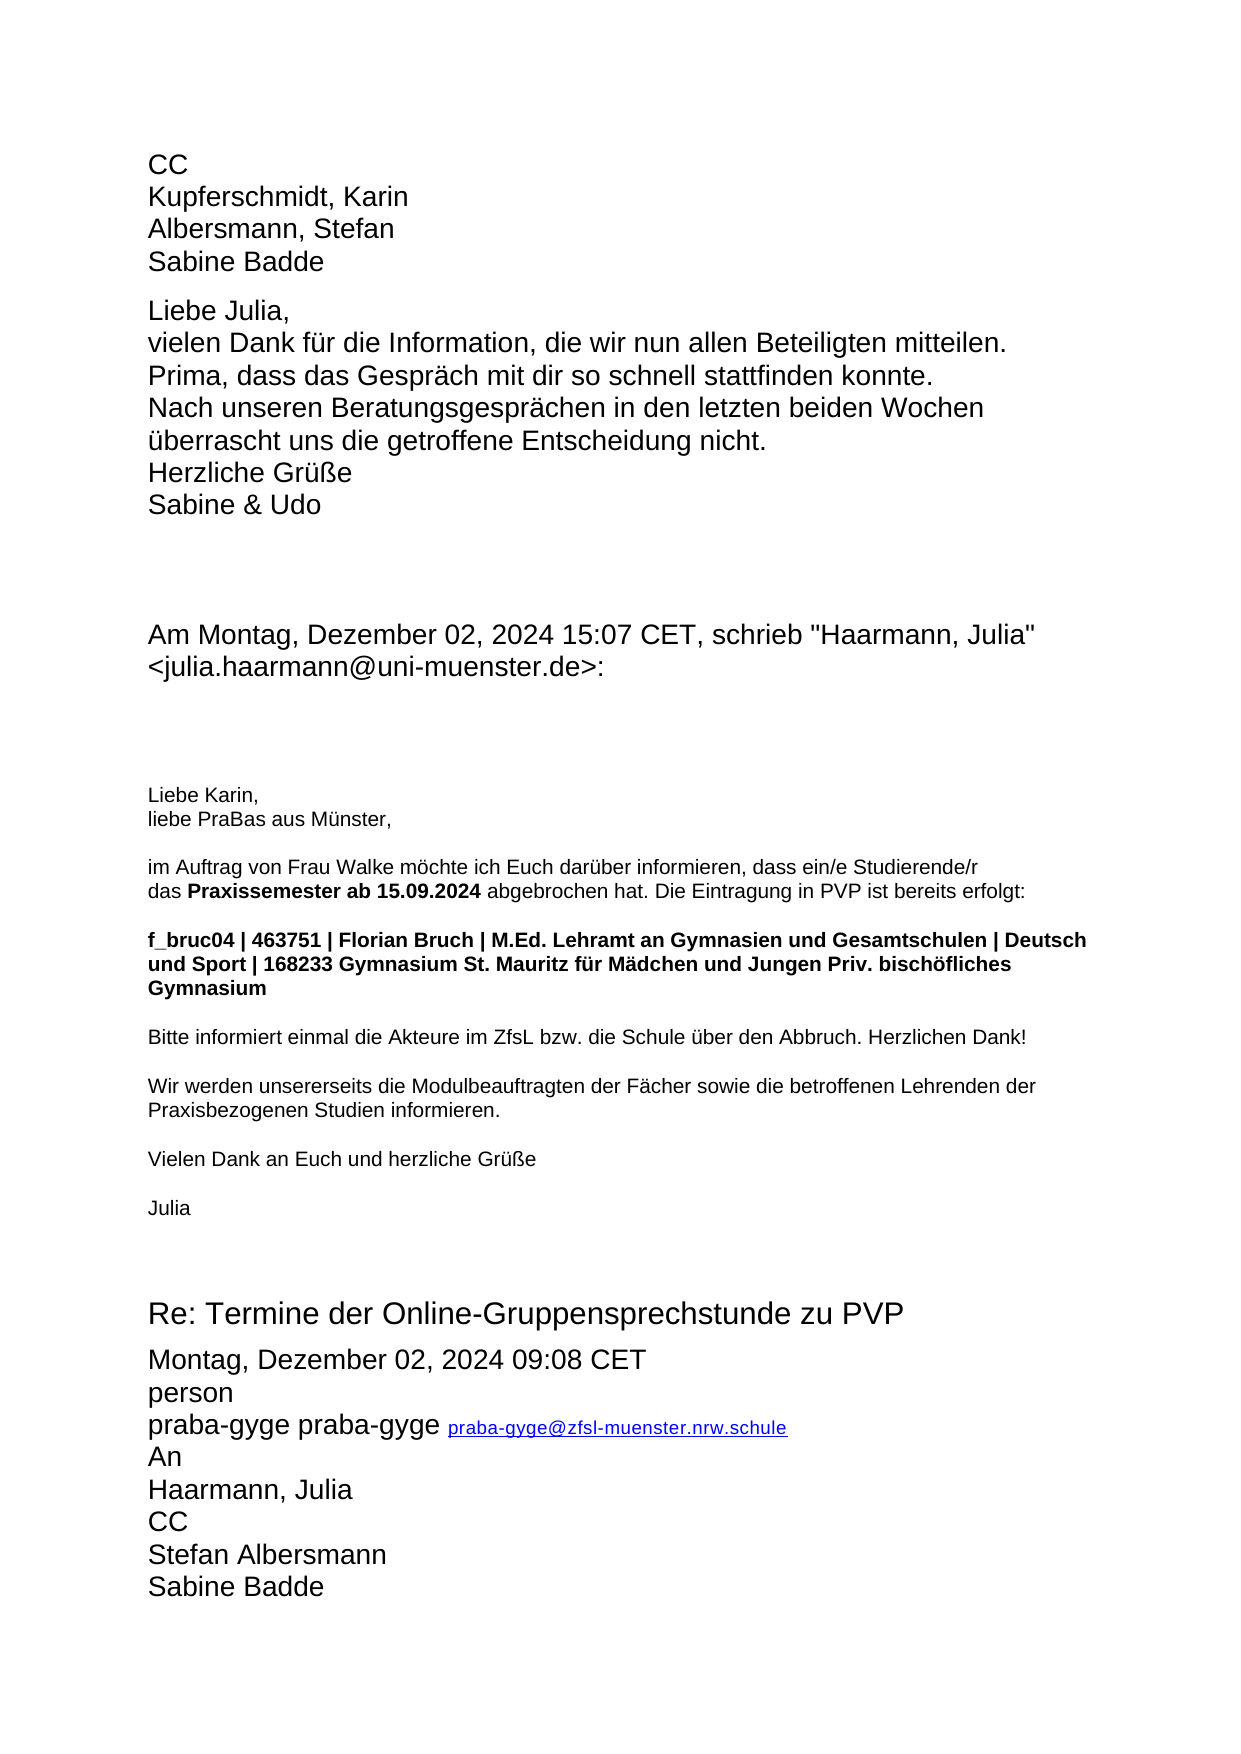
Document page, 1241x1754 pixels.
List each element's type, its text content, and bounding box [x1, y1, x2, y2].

text Julia [148, 1195, 1093, 1219]
text Albersmann, Stefan [148, 212, 1093, 245]
text Bitte informiert einmal die Akteure im ZfsL bzw. die Schule über den Abbruch. Herzlichen Dank! [148, 1024, 1093, 1048]
text Montag, Dezember 02, 2024 09:08 CET [148, 1343, 1093, 1376]
text An [148, 1440, 1093, 1473]
text praba-gyge praba-gyge praba-gyge@zfsl-muenster.nrw.schule [148, 1408, 1093, 1440]
text Liebe Karin, liebe PraBas aus Münster, im Auftrag von Frau Walke möchte ich Euch darüber informieren, dass ein/e Studierende/r das Praxissemester ab 15.09.2024 abgebrochen hat. Die Eintragung in PVP ist bereits erfolgt: [148, 783, 1093, 903]
text Sabine Badde [148, 245, 1093, 277]
text Haarmann, Julia [148, 1473, 1093, 1505]
text Liebe Julia, vielen Dank für die Information, die wir nun allen Beteiligten mitteilen. Prima, dass das Gespräch mit dir so schnell stattfinden konnte. Nach unseren Beratungsgesprächen in den letzten beiden Wochen überrascht uns die getroffene Entscheidung nicht. Herzliche Grüße Sabine & Udo Am Montag, Dezember 02, 2024 15:07 CET, schrieb "Haarmann, Julia" <julia.haarmann@uni-muenster.de>: [148, 294, 1093, 715]
text Kupferschmidt, Karin [148, 180, 1093, 212]
text CC [148, 1505, 1093, 1538]
text f_bruc04 | 463751 | Florian Bruch | M.Ed. Lehramt an Gymnasien und Gesamtschulen | Deutsch und Sport | 168233 Gymnasium St. Mauritz für Mädchen und Jungen Priv. bischöfliches Gymnasium [148, 928, 1093, 999]
text CC [148, 148, 1093, 180]
text Vielen Dank an Euch und herzliche Grüße [148, 1146, 1093, 1170]
text person [148, 1376, 1093, 1408]
text Re: Termine der Online-Gruppensprechstunde zu PVP [148, 1293, 1093, 1331]
text Wir werden unsererseits die Modulbeauftragten der Fächer sowie die betroffenen Lehrenden der Praxisbezogenen Studien informieren. [148, 1073, 1093, 1121]
text Stefan Albersmann [148, 1538, 1093, 1570]
text Sabine Badde [148, 1570, 1093, 1602]
